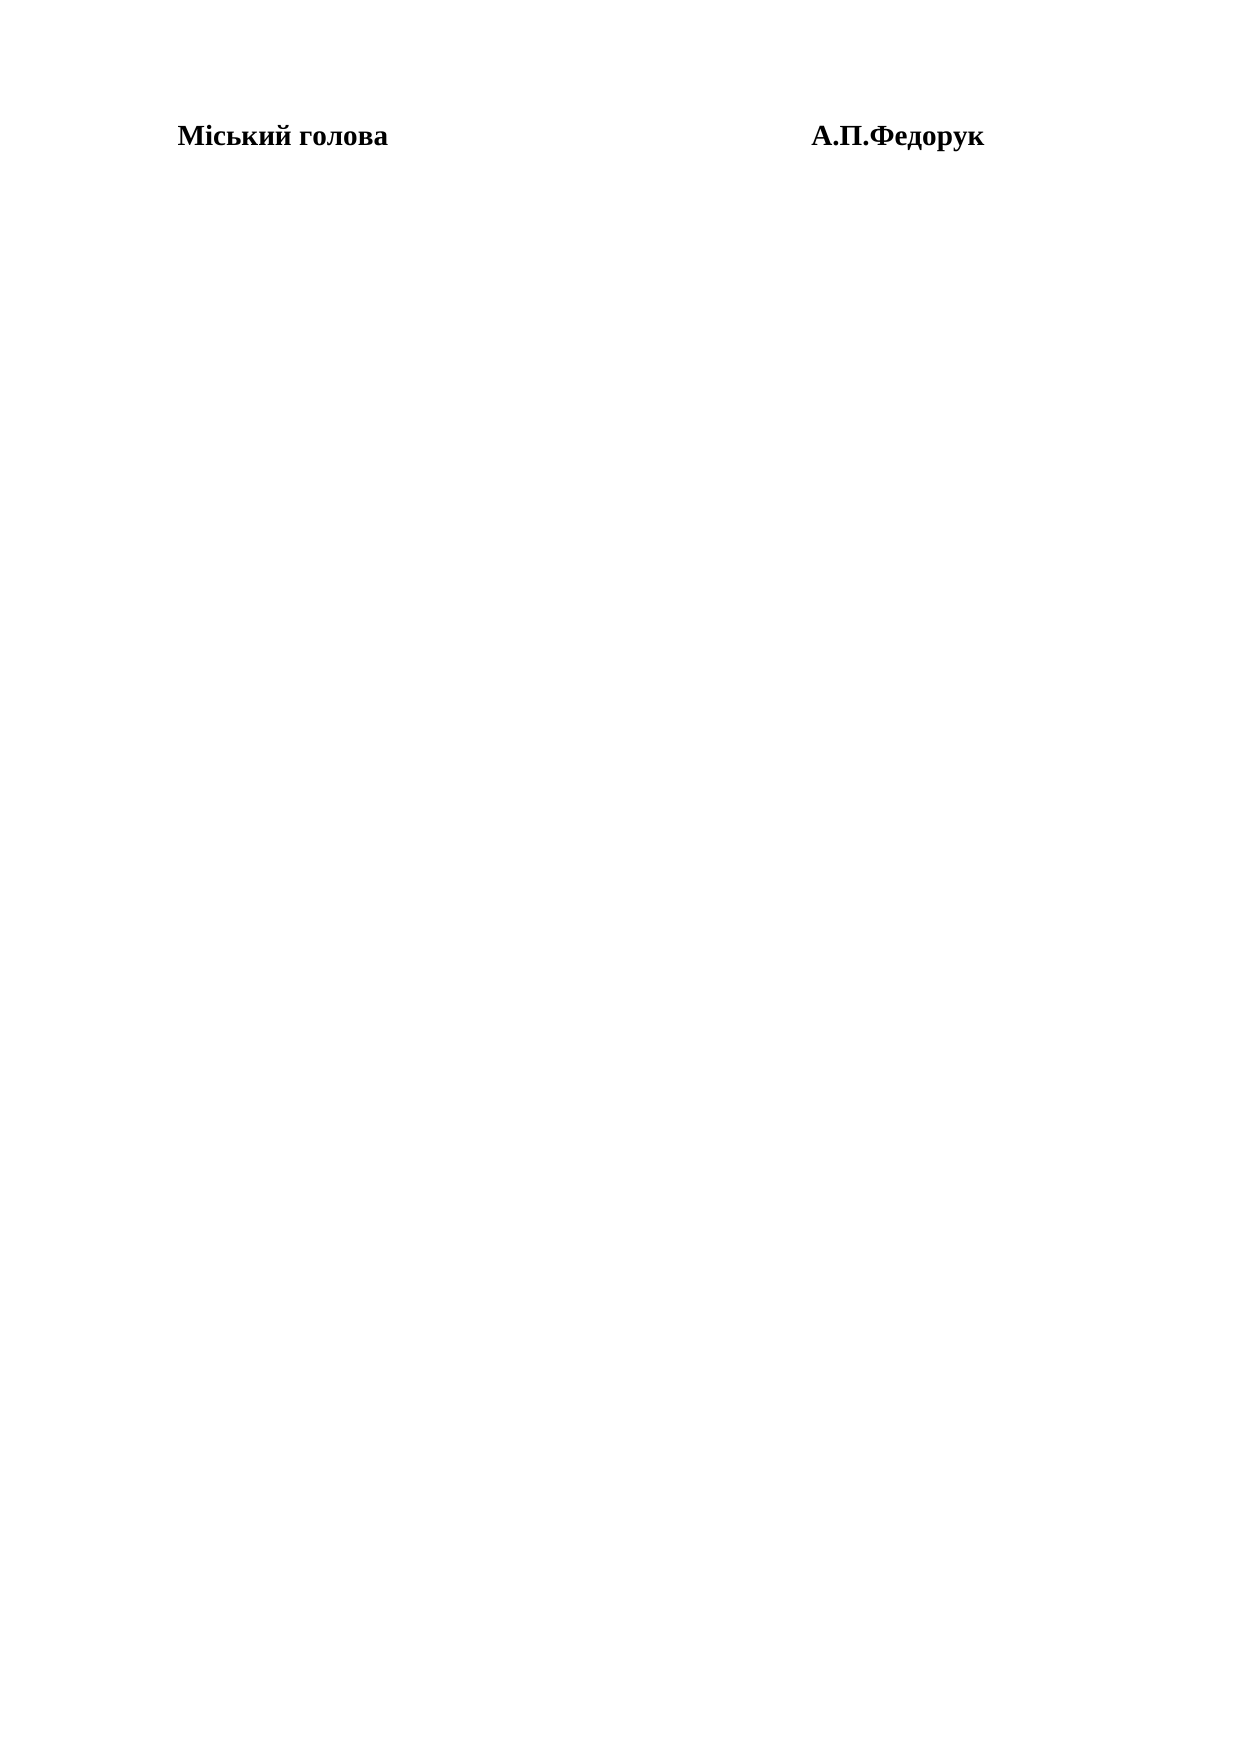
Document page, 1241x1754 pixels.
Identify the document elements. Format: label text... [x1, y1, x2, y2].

text Міський голова А.П.Федорук [177, 118, 1152, 152]
